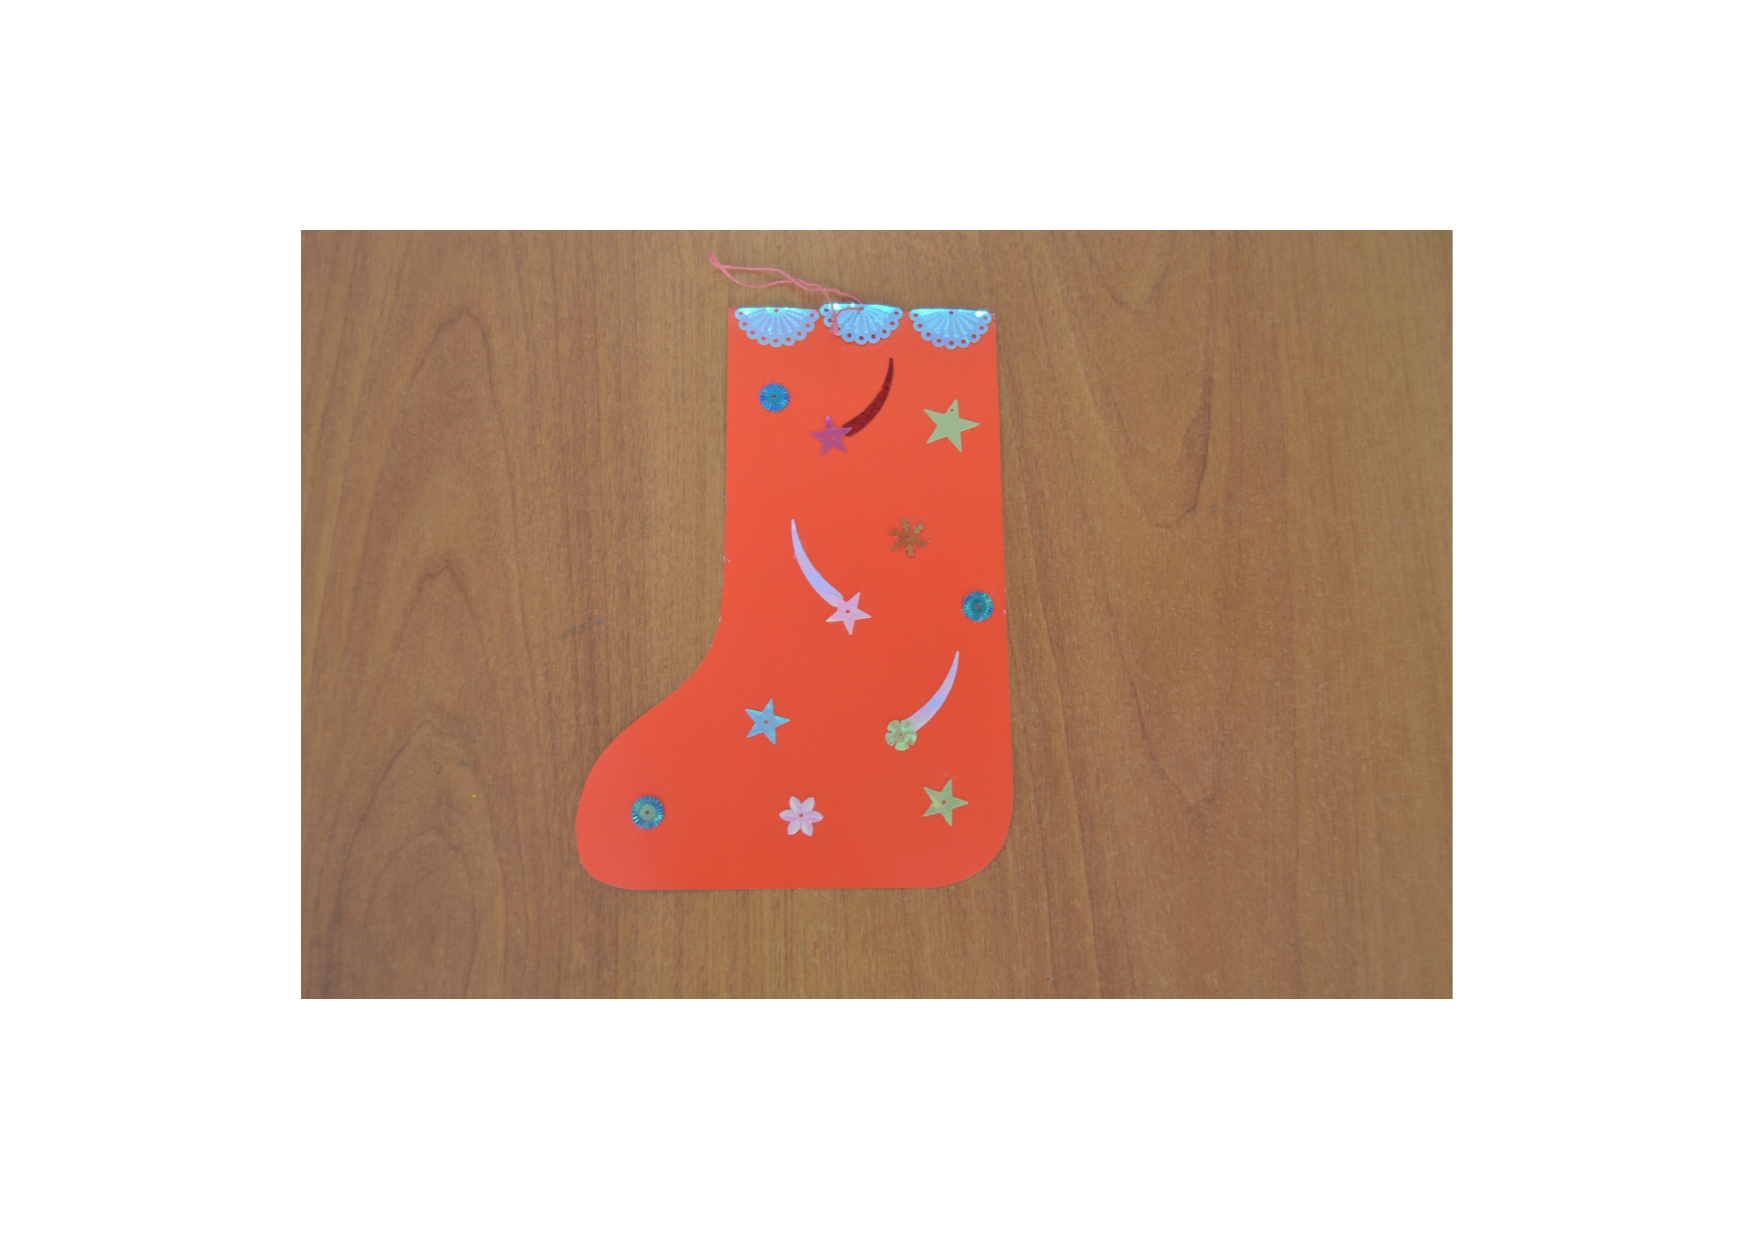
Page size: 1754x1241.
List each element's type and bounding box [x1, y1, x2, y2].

picture [301, 230, 1453, 999]
